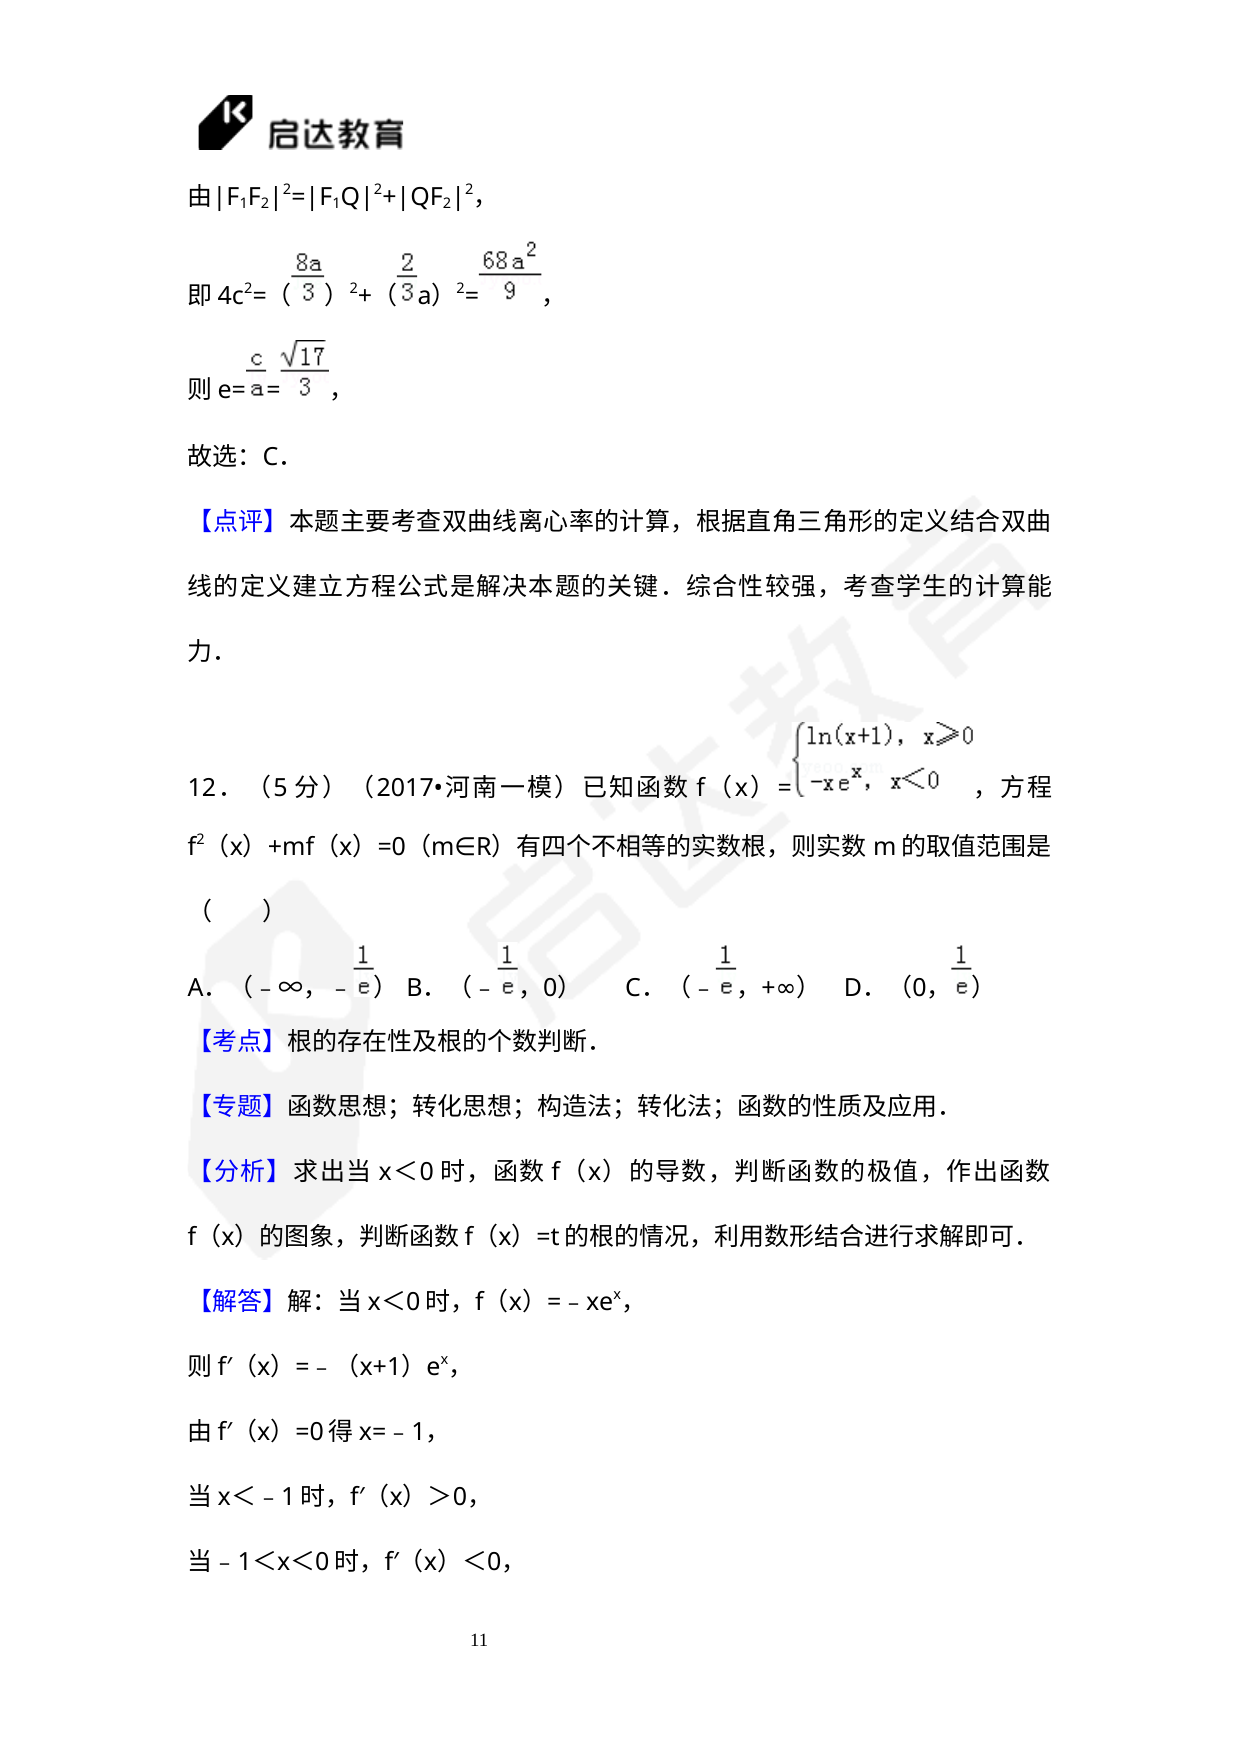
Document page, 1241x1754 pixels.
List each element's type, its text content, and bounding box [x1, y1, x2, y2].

picture [353, 942, 374, 997]
text 即4c2=（）2+（a）2=， [187, 227, 1053, 324]
text 则e==， [187, 324, 1053, 422]
text 则f′（x）=﹣（x+1）ex， [187, 1332, 1053, 1397]
text 当﹣1＜x＜0时，f′（x）＜0， [187, 1527, 1053, 1592]
text 由f′（x）=0得x=﹣1， [187, 1397, 1053, 1462]
text 【点评】本题主要考查双曲线离心率的计算，根据直角三角形的定义结合双曲线的定义建立方程公式是解决本题的关键．综合性较强，考查学生的计算能力． [187, 487, 1053, 682]
text 【考点】根的存在性及根的个数判断．菁优网版权所有 [187, 1007, 1053, 1072]
picture [396, 249, 418, 304]
picture [497, 942, 518, 997]
picture [280, 340, 329, 399]
picture [478, 240, 542, 304]
text A．（﹣∞，﹣） B．（﹣，0） C．（﹣，+∞） D．（0，） [187, 942, 1053, 1007]
text 【分析】求出当x＜0时，函数f（x）的导数，判断函数的极值，作出函数f（x）的图象，判断函数f（x）=t的根的情况，利用数形结合进行求解即可． [187, 1137, 1053, 1267]
picture [246, 343, 267, 399]
picture [198, 95, 404, 150]
picture [291, 249, 325, 304]
text 【专题】函数思想；转化思想；构造法；转化法；函数的性质及应用． [187, 1072, 1053, 1137]
text 故选：C． [187, 422, 1053, 487]
picture [951, 942, 972, 997]
picture [791, 722, 973, 797]
picture [715, 942, 737, 997]
text 当x＜﹣1时，f′（x）＞0， [187, 1462, 1053, 1527]
text 12．（5分）（2017•河南一模）已知函数f（x）=，方程f2（x）+mf（x）=0（m∈R）有四个不相等的实数根，则实数m的取值范围是（ ） [187, 714, 1053, 942]
text 由|F1F2|2=|F1Q|2+|QF2|2， [187, 162, 1053, 227]
text 【解答】解：当x＜0时，f（x）=﹣xex， [187, 1267, 1053, 1332]
